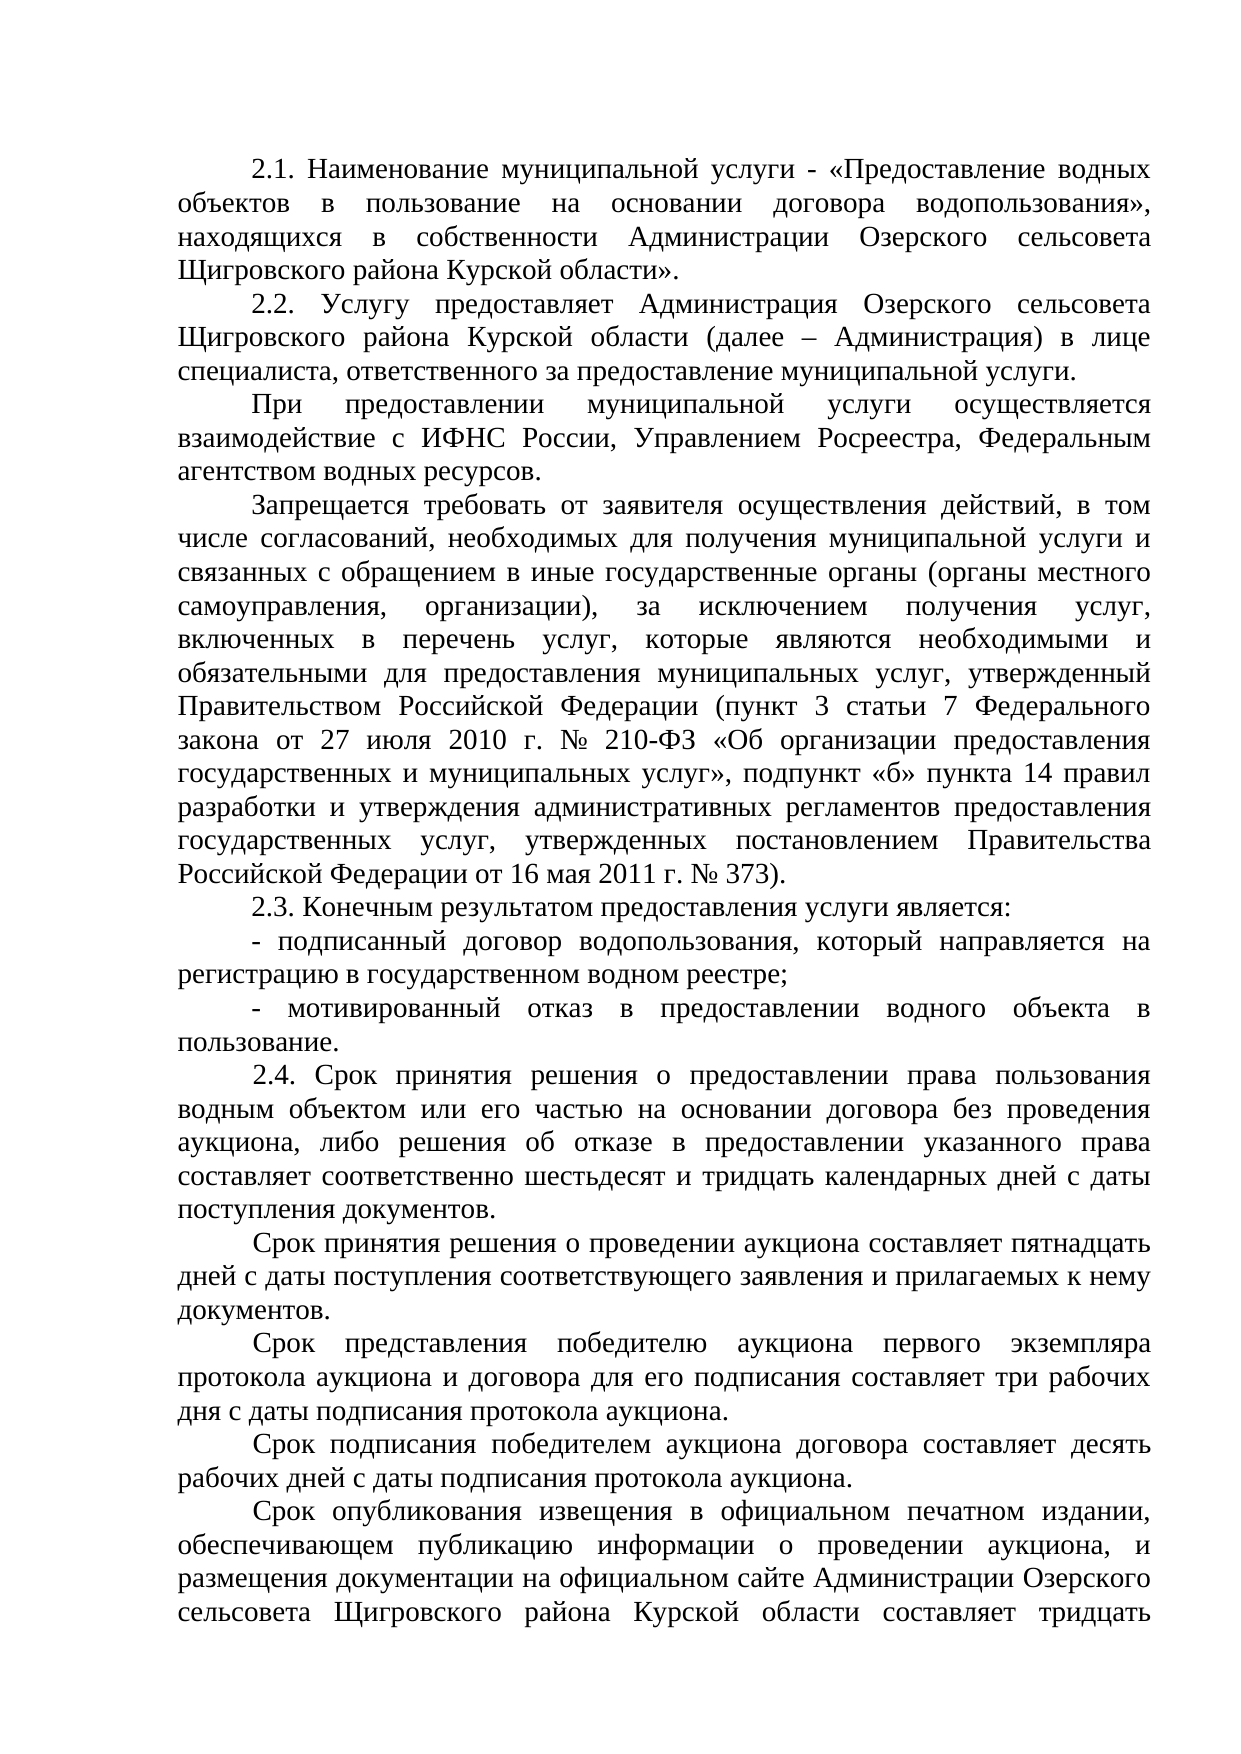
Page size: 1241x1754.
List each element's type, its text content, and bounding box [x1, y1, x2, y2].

text 2.2. Услугу предоставляет Администрация Озерского сельсовета Щигровского района Курской области (далее – Администрация) в лице специалиста, ответственного за предоставление муниципальной услуги. [177, 286, 1152, 386]
text 2.4. Срок принятия решения о предоставлении права пользования водным объектом или его частью на основании договора без проведения аукциона, либо решения об отказе в предоставлении указанного права составляет соответственно шестьдесят и тридцать календарных дней с даты поступления документов. [177, 1057, 1152, 1225]
text При предоставлении муниципальной услуги осуществляется взаимодействие с ИФНС России, Управлением Росреестра, Федеральным агентством водных ресурсов. [177, 386, 1152, 487]
text Срок принятия решения о проведении аукциона составляет пятнадцать дней с даты поступления соответствующего заявления и прилагаемых к нему документов. [177, 1225, 1152, 1326]
text Срок подписания победителем аукциона договора составляет десять рабочих дней с даты подписания протокола аукциона. [177, 1426, 1152, 1493]
text 2.1. Наименование муниципальной услуги - «Предоставление водных объектов в пользование на основании договора водопользования», находящихся в собственности Администрации Озерского сельсовета Щигровского района Курской области». [177, 152, 1152, 286]
text - подписанный договор водопользования, который направляется на регистрацию в государственном водном реестре; [177, 923, 1152, 990]
text Срок представления победителю аукциона первого экземпляра протокола аукциона и договора для его подписания составляет три рабочих дня с даты подписания протокола аукциона. [177, 1326, 1152, 1426]
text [177, 1493, 1152, 1627]
text - мотивированный отказ в предоставлении водного объекта в пользование. [177, 990, 1152, 1057]
text Запрещается требовать от заявителя осуществления действий, в том числе согласований, необходимых для получения муниципальной услуги и связанных с обращением в иные государственные органы (органы местного самоуправления, организации), за исключением получения услуг, включенных в перечень услуг, которые являются необходимыми и обязательными для предоставления муниципальных услуг, утвержденный Правительством Российской Федерации (пункт 3 статьи 7 Федерального закона от 27 июля 2010 г. № 210-ФЗ «Об организации предоставления государственных и муниципальных услуг», подпункт «б» пункта 14 правил разработки и утверждения административных регламентов предоставления государственных услуг, утвержденных постановлением Правительства Российской Федерации от 16 мая 2011 г. № 373). [177, 487, 1152, 889]
text 2.3. Конечным результатом предоставления услуги является: [177, 889, 1152, 923]
